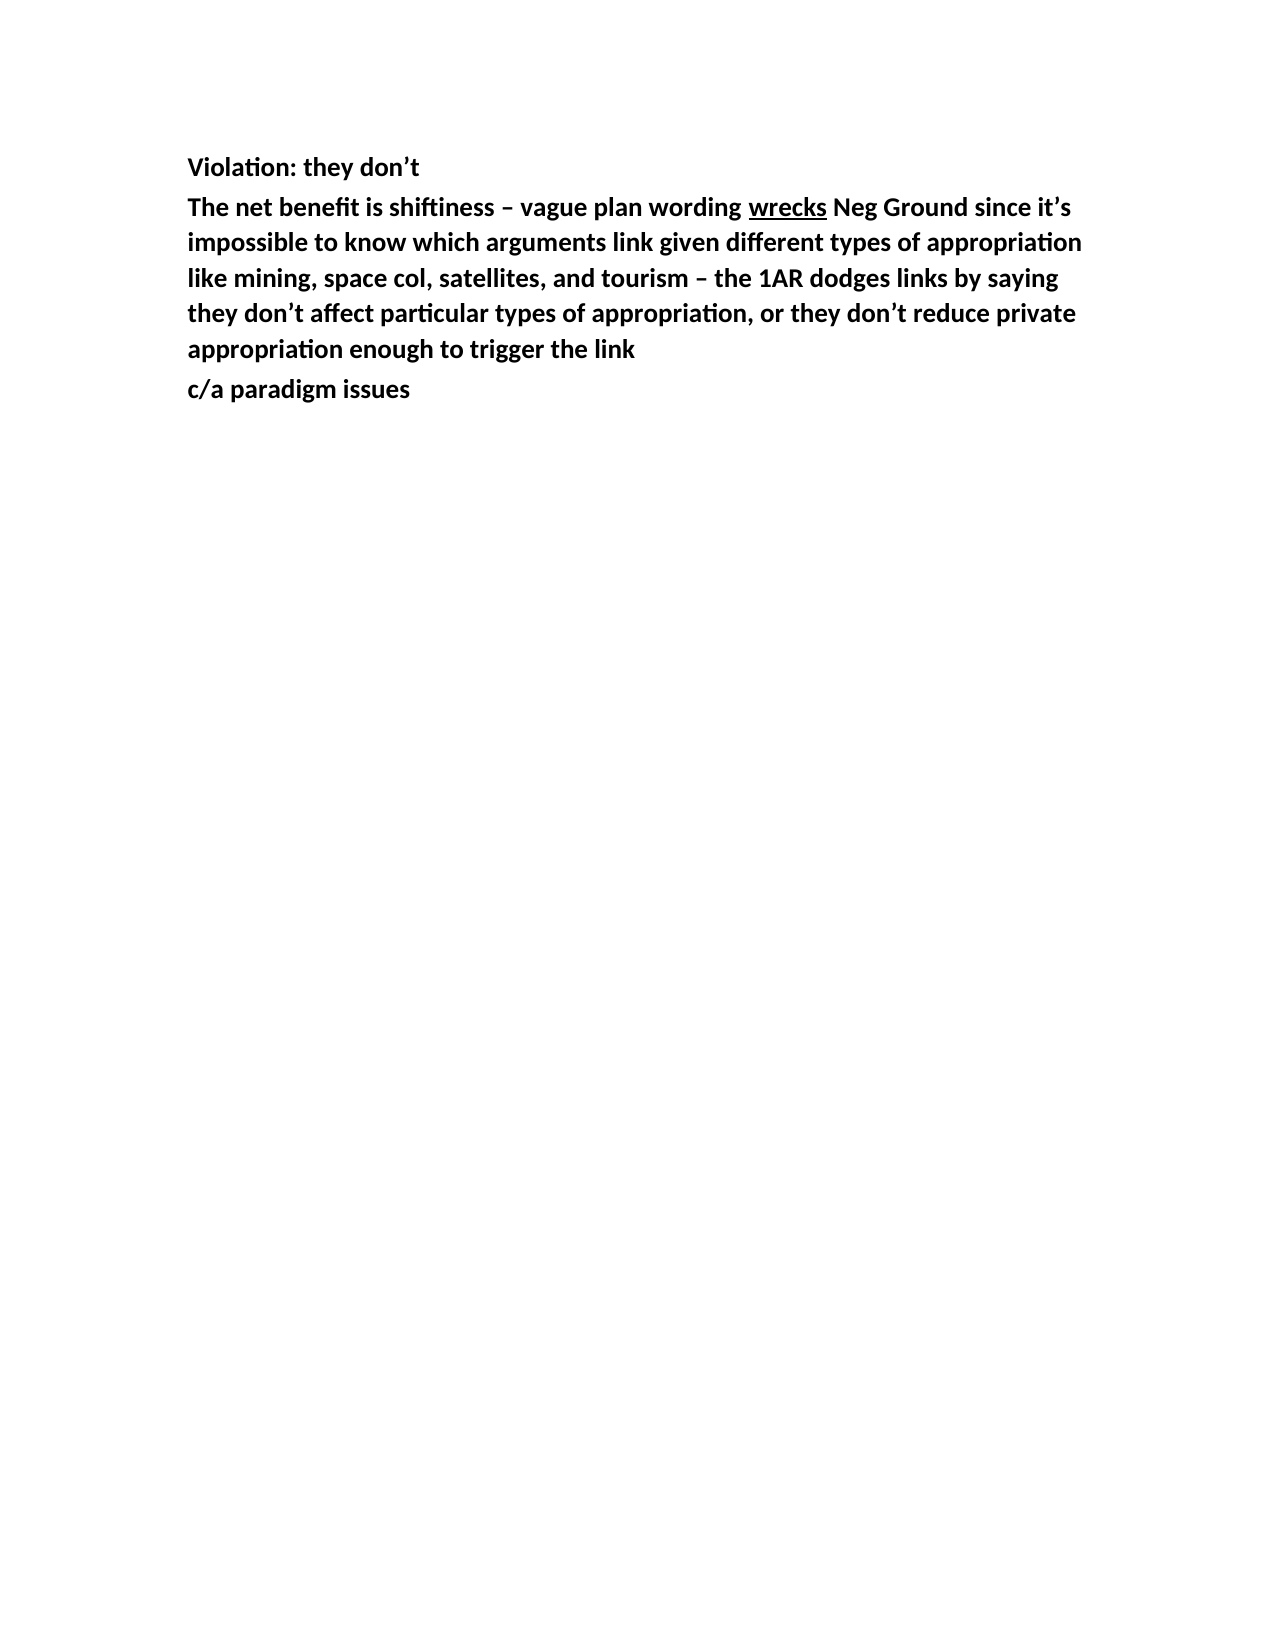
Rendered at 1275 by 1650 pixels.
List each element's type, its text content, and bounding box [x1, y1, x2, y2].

subtitle Violation: they don’t [187, 150, 1087, 183]
subtitle The net benefit is shiftiness – vague plan wording wrecks Neg Ground since it’s impossible to know which arguments link given different types of appropriation like mining, space col, satellites, and tourism – the 1AR dodges links by saying they don’t affect particular types of appropriation, or they don’t reduce private appropriation enough to trigger the link [187, 190, 1087, 365]
subtitle c/a paradigm issues [187, 372, 1087, 405]
